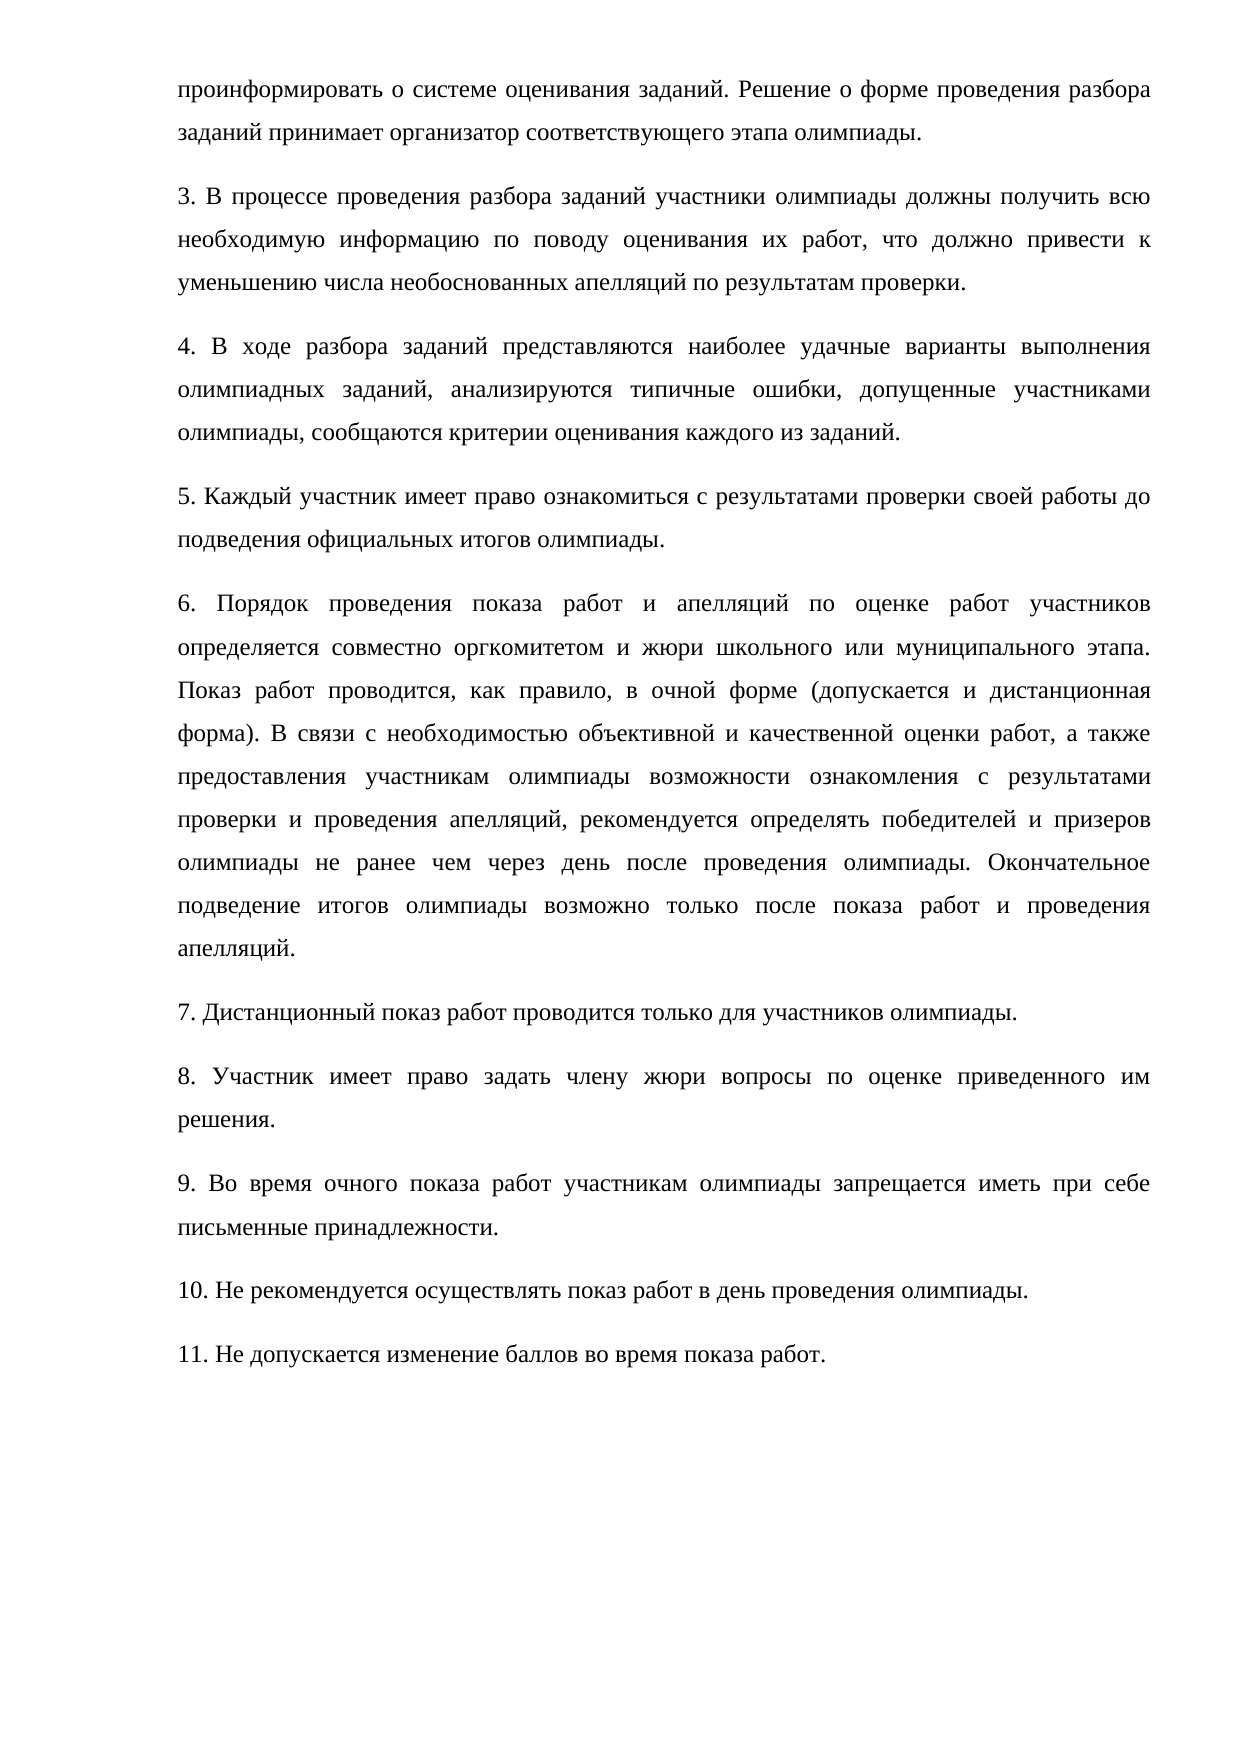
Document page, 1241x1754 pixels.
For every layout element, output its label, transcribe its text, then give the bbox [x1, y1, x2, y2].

text 9. Во время очного показа работ участникам олимпиады запрещается иметь при себе письменные принадлежности. [177, 1168, 1152, 1240]
text 10. Не рекомендуется осуществлять показ работ в день проведения олимпиады. [177, 1276, 1152, 1304]
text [177, 74, 1152, 146]
text 11. Не допускается изменение баллов во время показа работ. [177, 1339, 1152, 1368]
text 3. В процессе проведения разбора заданий участники олимпиады должны получить всю необходимую информацию по поводу оценивания их работ, что должно привести к уменьшению числа необоснованных апелляций по результатам проверки. [177, 181, 1152, 296]
text 6. Порядок проведения показа работ и апелляций по оценке работ участников определяется совместно оргкомитетом и жюри школьного или муниципального этапа. Показ работ проводится, как правило, в очной форме (допускается и дистанционная форма). В связи с необходимостью объективной и качественной оценки работ, а также предоставления участникам олимпиады возможности ознакомления с результатами проверки и проведения апелляций, рекомендуется определять победителей и призеров олимпиады не ранее чем через день после проведения олимпиады. Окончательное подведение итогов олимпиады возможно только после показа работ и проведения апелляций. [177, 588, 1152, 962]
text 4. В ходе разбора заданий представляются наиболее удачные варианты выполнения олимпиадных заданий, анализируются типичные ошибки, допущенные участниками олимпиады, сообщаются критерии оценивания каждого из заданий. [177, 331, 1152, 446]
text 8. Участник имеет право задать члену жюри вопросы по оценке приведенного им решения. [177, 1061, 1152, 1133]
text 7. Дистанционный показ работ проводится только для участников олимпиады. [177, 997, 1152, 1026]
text 5. Каждый участник имеет право ознакомиться с результатами проверки своей работы до подведения официальных итогов олимпиады. [177, 481, 1152, 553]
